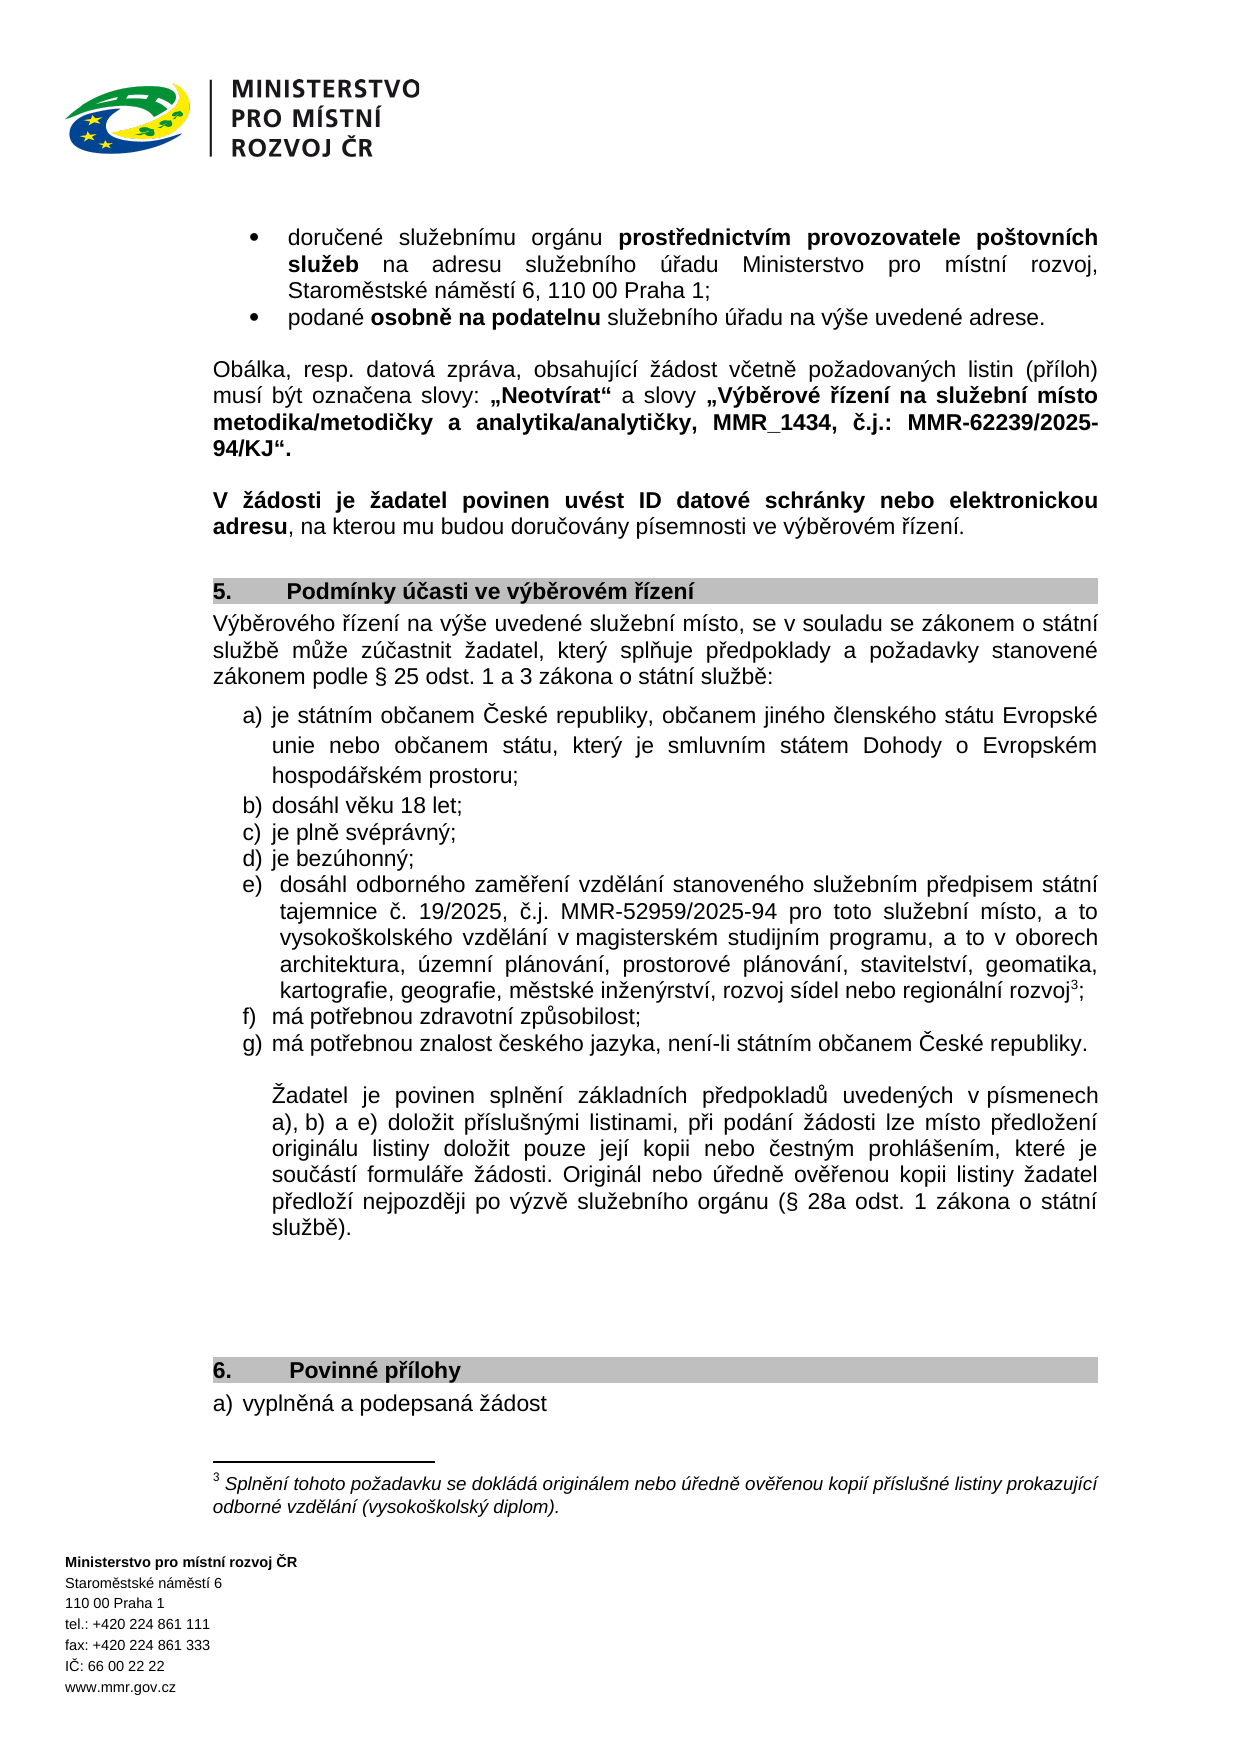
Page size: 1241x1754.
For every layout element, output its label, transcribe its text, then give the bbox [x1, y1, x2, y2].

text Žadatel je povinen splnění základních předpokladů uvedených v písmenech a), b) a e) doložit příslušnými listinami, při podání žádosti lze místo předložení originálu listiny doložit pouze její kopii nebo čestným prohlášením, které je součástí formuláře žádosti. Originál nebo úředně ověřenou kopii listiny žadatel předloží nejpozději po výzvě služebního orgánu (§ 28a odst. 1 zákona o státní službě). [272, 1082, 1098, 1240]
subtitle 6. Povinné přílohy [213, 1357, 1098, 1383]
list je bezúhonný; [242, 845, 1098, 871]
list vyplněná a podepsaná žádost [213, 1389, 1098, 1416]
list dosáhl věku 18 let; [242, 792, 1098, 819]
list podané osobně na podatelnu služebního úřadu na výše uvedené adrese. [250, 303, 1098, 330]
list dosáhl odborného zaměření vzdělání stanoveného služebním předpisem státní tajemnice č. 19/2025, č.j. MMR-52959/2025-94 pro toto služební místo, a to vysokoškolského vzdělání v magisterském studijním programu, a to v oborech architektura, územní plánování, prostorové plánování, stavitelství, geomatika, kartografie, geografie, městské inženýrství, rozvoj sídel nebo regionální rozvoj; [242, 871, 1098, 1003]
list je plně svéprávný; [242, 819, 1098, 845]
list je státním občanem České republiky, občanem jiného členského státu Evropské unie nebo občanem státu, který je smluvním státem Dohody o Evropském hospodářském prostoru; [242, 702, 1098, 788]
text Obálka, resp. datová zpráva, obsahující žádost včetně požadovaných listin (příloh) musí být označena slovy: „Neotvírat“ a slovy „Výběrové řízení na služební místo metodika/metodičky a analytika/analytičky, MMR_1434, č.j.: MMR-62239/2025-94/KJ“. [213, 356, 1098, 462]
list má potřebnou zdravotní způsobilost; [242, 1003, 1098, 1029]
subtitle 5. Podmínky účasti ve výběrovém řízení [213, 578, 1098, 604]
list doručené služebnímu orgánu prostřednictvím provozovatele poštovních služeb na adresu služebního úřadu Ministerstvo pro místní rozvoj, Staroměstské náměstí 6, 110 00 Praha 1; [250, 224, 1098, 303]
picture [65, 79, 420, 157]
text Výběrového řízení na výše uvedené služební místo, se v souladu se zákonem o státní službě může zúčastnit žadatel, který splňuje předpoklady a požadavky stanovené zákonem podle § 25 odst. 1 a 3 zákona o státní službě: [213, 610, 1098, 689]
text V žádosti je žadatel povinen uvést ID datové schránky nebo elektronickou adresu, na kterou mu budou doručovány písemnosti ve výběrovém řízení. [213, 487, 1098, 540]
list má potřebnou znalost českého jazyka, není-li státním občanem České republiky. [242, 1029, 1098, 1056]
